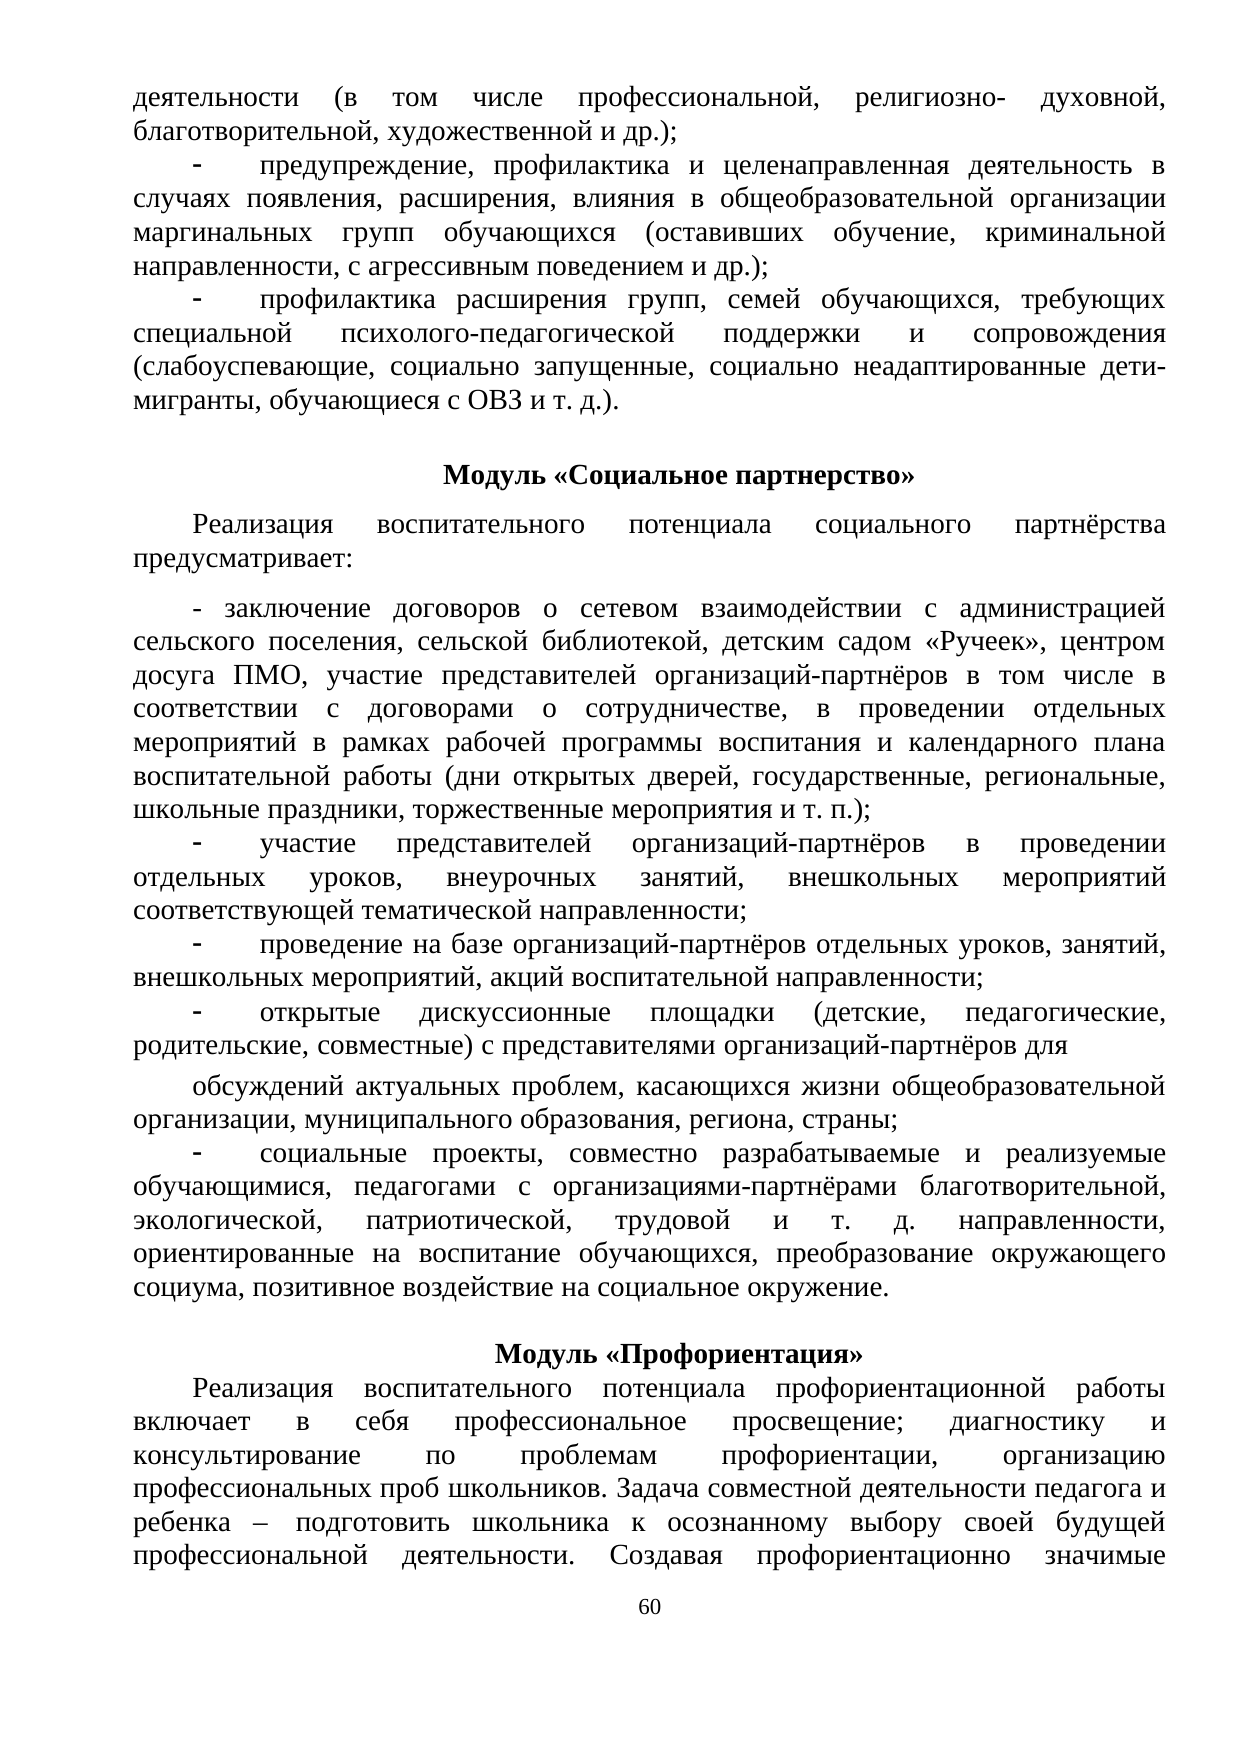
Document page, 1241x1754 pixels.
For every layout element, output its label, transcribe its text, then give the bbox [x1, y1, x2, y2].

list участие представителей организаций-партнёров в проведении отдельных уроков, внеурочных занятий, внешкольных мероприятий соответствующей тематической направленности; [133, 825, 1166, 926]
text обсуждений актуальных проблем, касающихся жизни общеобразовательной организации, муниципального образования, региона, страны; [133, 1068, 1166, 1135]
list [133, 79, 1166, 146]
list профилактика расширения групп, семей обучающихся, требующих специальной психолого-педагогической поддержки и сопровождения (слабоуспевающие, социально запущенные, социально неадаптированные дети-мигранты, обучающиеся с ОВЗ и т. д.). [133, 281, 1166, 416]
list проведение на базе организаций-партнёров отдельных уроков, занятий, внешкольных мероприятий, акций воспитательной направленности; [133, 926, 1166, 993]
text Модуль «Профориентация» [133, 1336, 1166, 1370]
text Модуль «Социальное партнерство» [133, 457, 1166, 490]
text Реализация воспитательного потенциала социального партнёрства предусматривает: [133, 507, 1166, 574]
list социальные проекты, совместно разрабатываемые и реализуемые обучающимися, педагогами с организациями-партнёрами благотворительной, экологической, патриотической, трудовой и т. д. направленности, ориентированные на воспитание обучающихся, преобразование окружающего социума, позитивное воздействие на социальное окружение. [133, 1135, 1166, 1303]
text - заключение договоров о сетевом взаимодействии с администрацией сельского поселения, сельской библиотекой, детским садом «Ручеек», центром досуга ПМО, участие представителей организаций-партнёров в том числе в соответствии с договорами о сотрудничестве, в проведении отдельных мероприятий в рамках рабочей программы воспитания и календарного плана воспитательной работы (дни открытых дверей, государственные, региональные, школьные праздники, торжественные мероприятия и т. п.); [133, 590, 1166, 825]
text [133, 1370, 1166, 1571]
list предупреждение, профилактика и целенаправленная деятельность в случаях появления, расширения, влияния в общеобразовательной организации маргинальных групп обучающихся (оставивших обучение, криминальной направленности, с агрессивным поведением и др.); [133, 147, 1166, 281]
list открытые дискуссионные площадки (детские, педагогические, родительские, совместные) с представителями организаций-партнёров для [133, 994, 1166, 1061]
